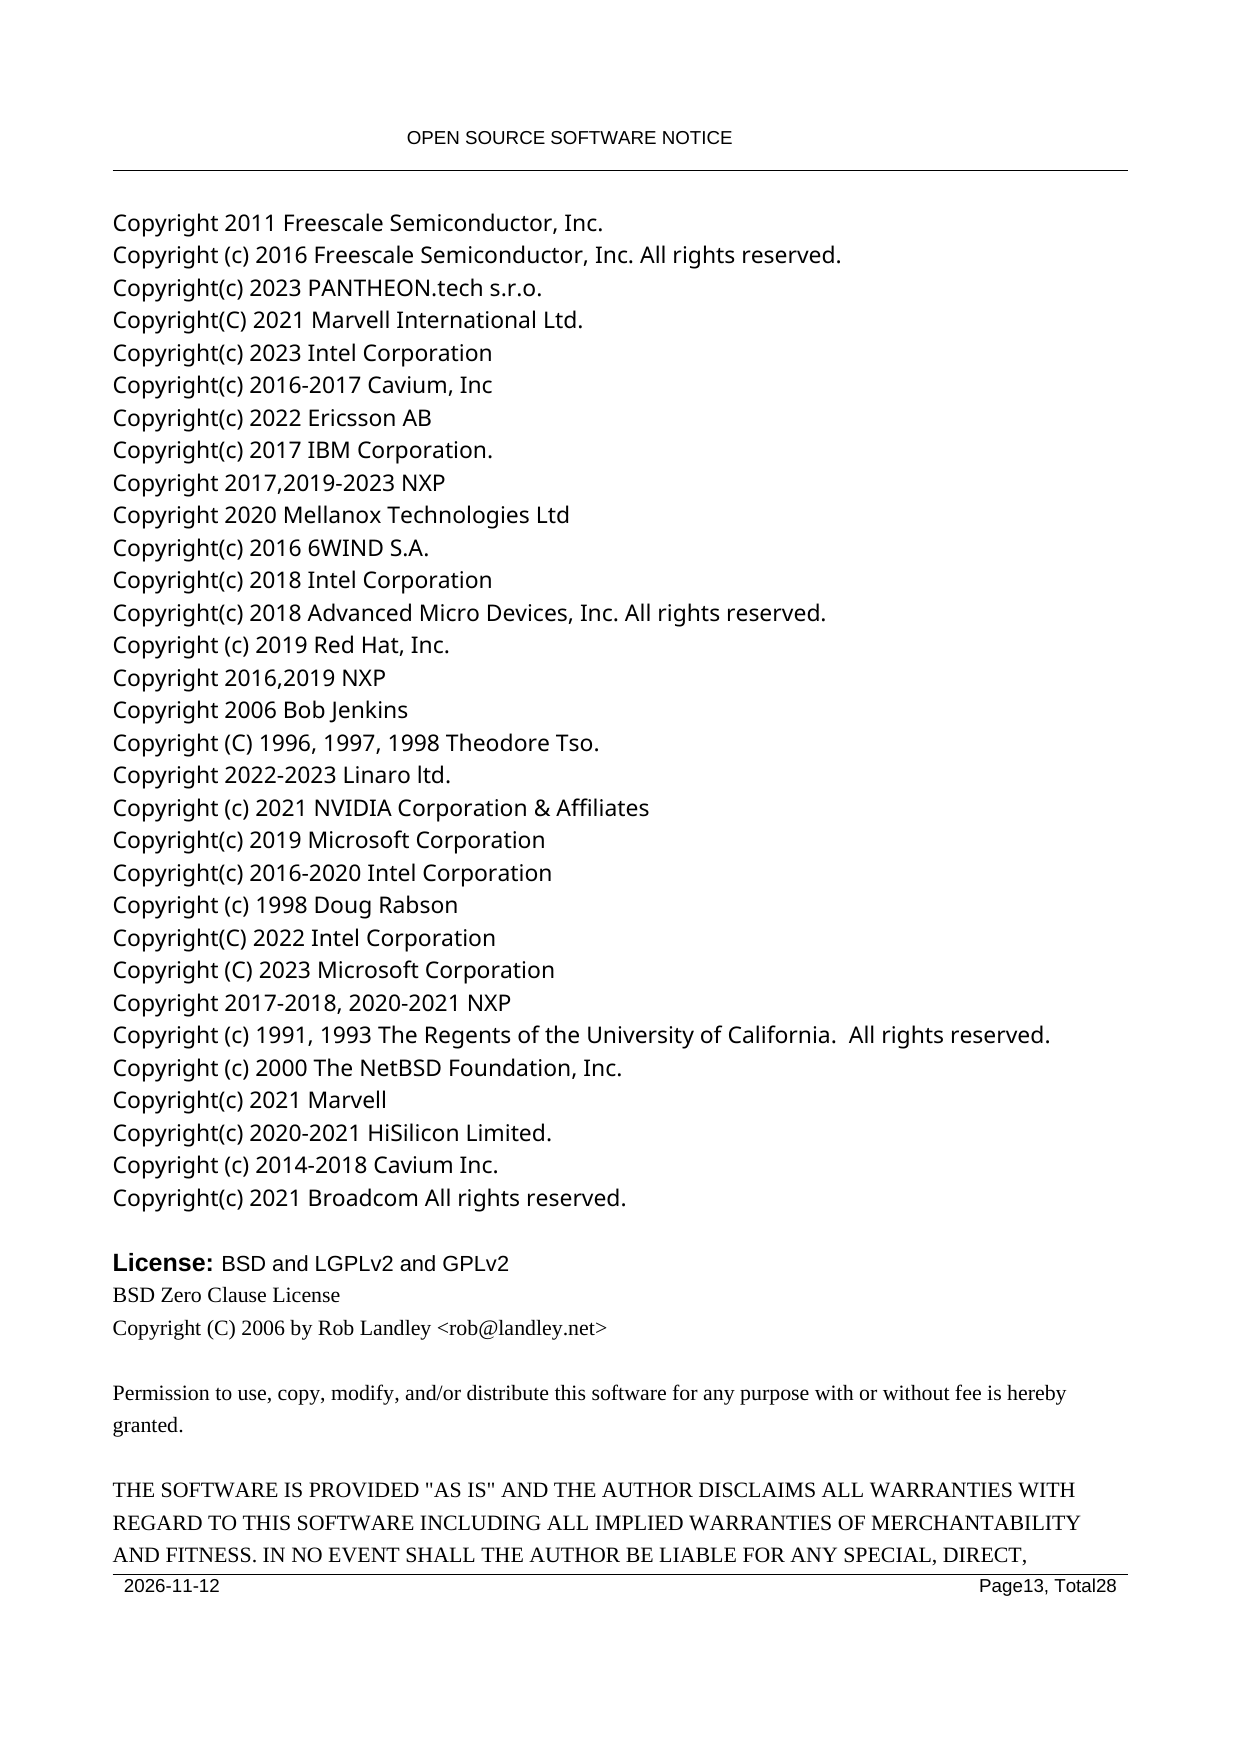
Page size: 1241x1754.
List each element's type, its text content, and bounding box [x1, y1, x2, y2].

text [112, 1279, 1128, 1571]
text License: BSD and LGPLv2 and GPLv2 [112, 1246, 1128, 1279]
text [112, 206, 1128, 1246]
